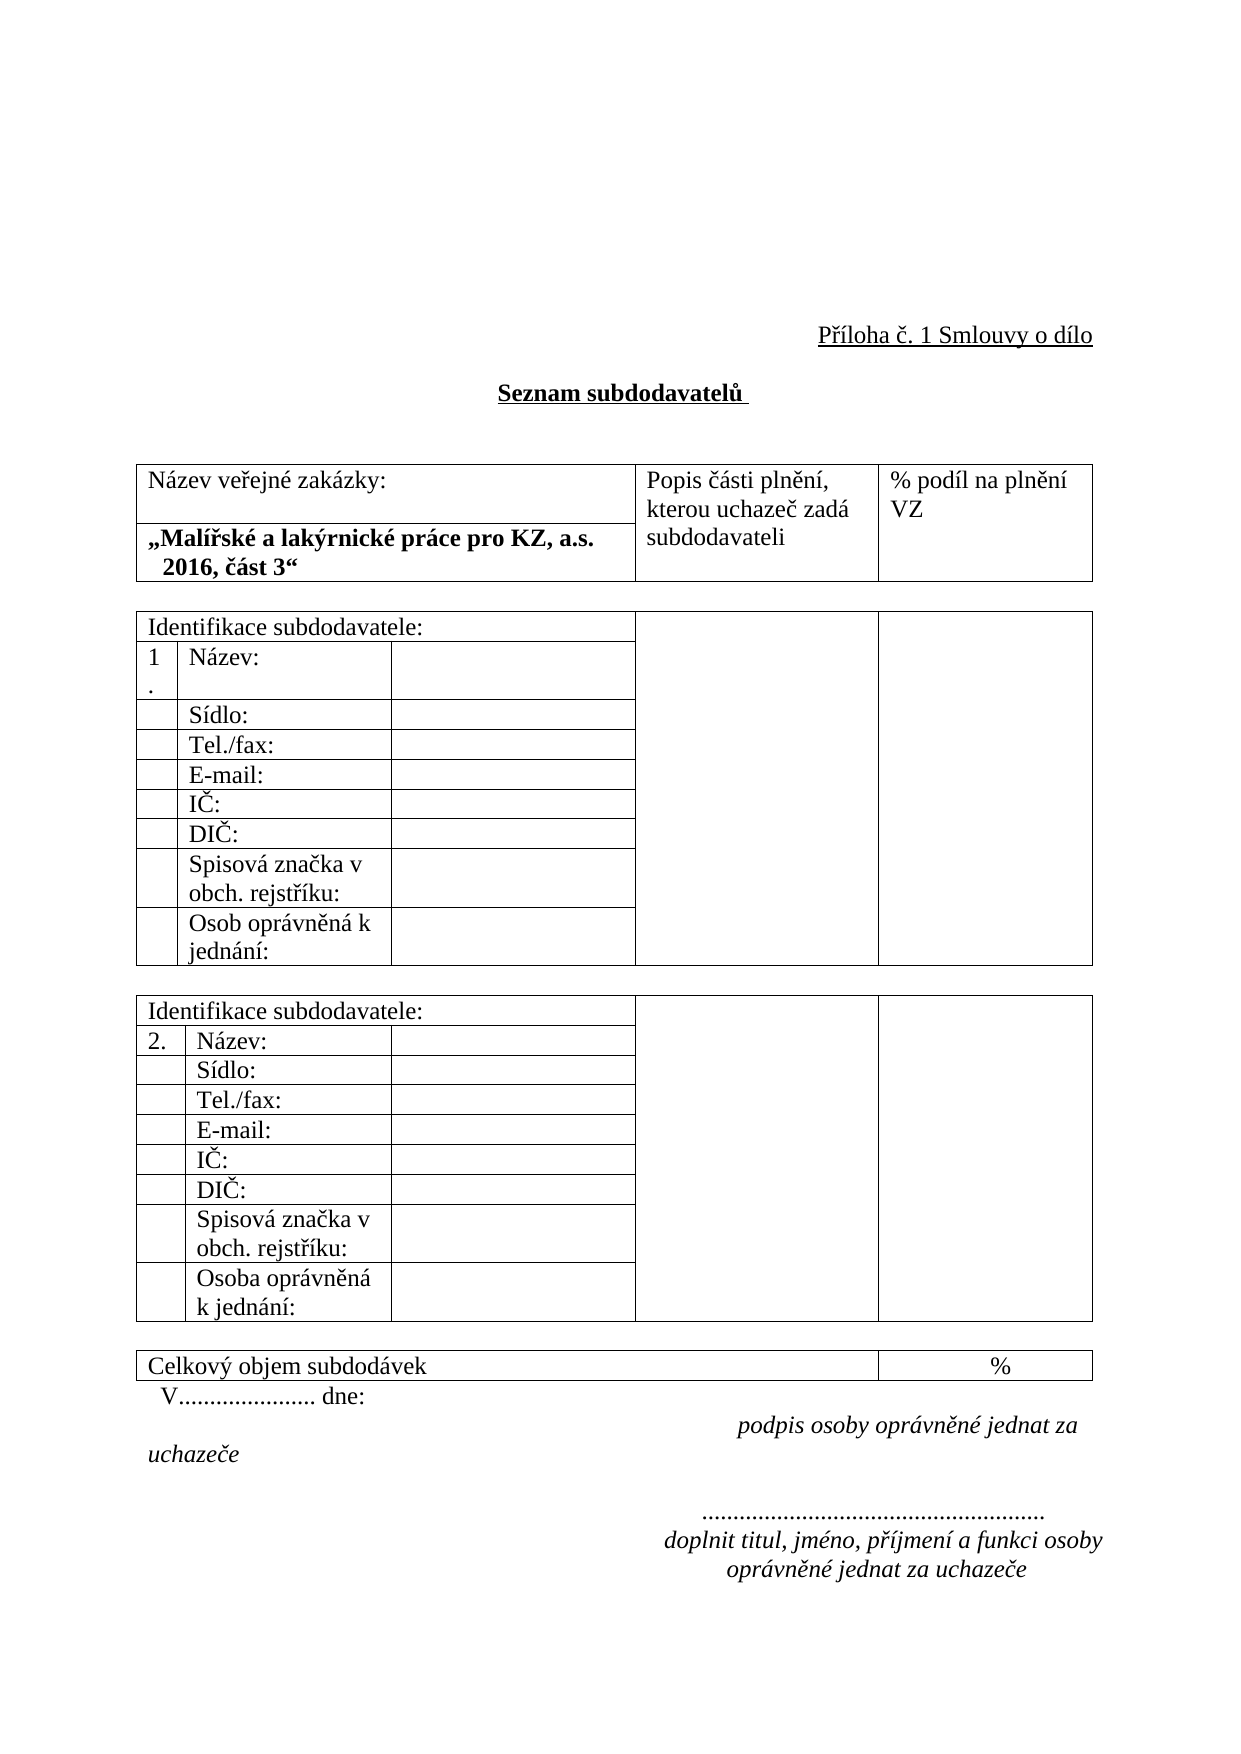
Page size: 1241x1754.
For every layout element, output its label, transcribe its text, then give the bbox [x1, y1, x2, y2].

table_cell IČ: [186, 1145, 391, 1174]
table_cell 2. [137, 1026, 185, 1054]
table_cell [392, 849, 635, 907]
table_cell [137, 1263, 185, 1321]
table_cell [137, 790, 177, 818]
table_cell [392, 1056, 635, 1084]
table_cell 1. [137, 642, 177, 699]
table_cell Tel./fax: [186, 1085, 391, 1114]
table_cell [392, 730, 635, 759]
table_header [636, 612, 878, 965]
table_cell [392, 1205, 635, 1262]
table_cell [392, 1085, 635, 1114]
text Seznam subdodavatelů [148, 378, 1093, 406]
table_header [636, 996, 878, 1321]
table_cell [137, 1175, 185, 1203]
table_cell E-mail: [178, 760, 391, 788]
text ....................................................... [148, 1496, 1093, 1525]
table_cell „Malířské a lakýrnické práce pro KZ, a.s. 2016, část 3“ [137, 524, 635, 581]
table_cell [392, 819, 635, 848]
table_cell [392, 642, 635, 699]
table_cell [137, 819, 177, 848]
table_header Identifikace subdodavatele: [137, 996, 635, 1025]
table_cell Osoba oprávněná k jednání: [186, 1263, 391, 1321]
table_cell [137, 1145, 185, 1174]
table_cell [137, 1056, 185, 1084]
table_cell DIČ: [186, 1175, 391, 1203]
table_header [879, 996, 1092, 1321]
table_cell Sídlo: [178, 700, 391, 729]
table_cell [392, 1026, 635, 1054]
text Příloha č. 1 Smlouvy o dílo [148, 320, 1093, 349]
table_cell Osob oprávněná k jednání: [178, 908, 391, 965]
table_cell E-mail: [186, 1115, 391, 1144]
table_cell [137, 849, 177, 907]
table_cell Tel./fax: [178, 730, 391, 759]
table_cell [392, 1175, 635, 1203]
table_cell [137, 700, 177, 729]
table_cell DIČ: [178, 819, 391, 848]
table_cell [392, 1263, 635, 1321]
table_cell [392, 700, 635, 729]
table_cell [137, 1085, 185, 1114]
table_cell [137, 730, 177, 759]
table_cell [392, 760, 635, 788]
table_cell [392, 790, 635, 818]
table_header Popis části plnění, kterou uchazeč zadá subdodavateli [636, 465, 878, 581]
table_cell Spisová značka v obch. rejstříku: [186, 1205, 391, 1262]
text V...................... dne: podpis osoby oprávněné jednat za uchazeče [148, 1381, 1093, 1467]
table_header Název veřejné zakázky: [137, 465, 635, 522]
table_header % podíl na plnění VZ [879, 465, 1092, 581]
table_header Celkový objem subdodávek [137, 1351, 878, 1380]
table_header [879, 612, 1092, 965]
table_header % [879, 1351, 1092, 1380]
table_cell Název: [178, 642, 391, 699]
table_header Identifikace subdodavatele: [137, 612, 635, 641]
table_cell [137, 1115, 185, 1144]
table_cell Název: [186, 1026, 391, 1054]
table_cell Sídlo: [186, 1056, 391, 1084]
table_cell [392, 1115, 635, 1144]
table_cell [137, 908, 177, 965]
table_cell [392, 908, 635, 965]
table_cell IČ: [178, 790, 391, 818]
table_cell [392, 1145, 635, 1174]
text oprávněné jednat za uchazeče [590, 1554, 1088, 1582]
table_cell Spisová značka v obch. rejstříku: [178, 849, 391, 907]
text doplnit titul, jméno, příjmení a funkci osoby [590, 1525, 1240, 1554]
table_cell [137, 760, 177, 788]
table_cell [137, 1205, 185, 1262]
